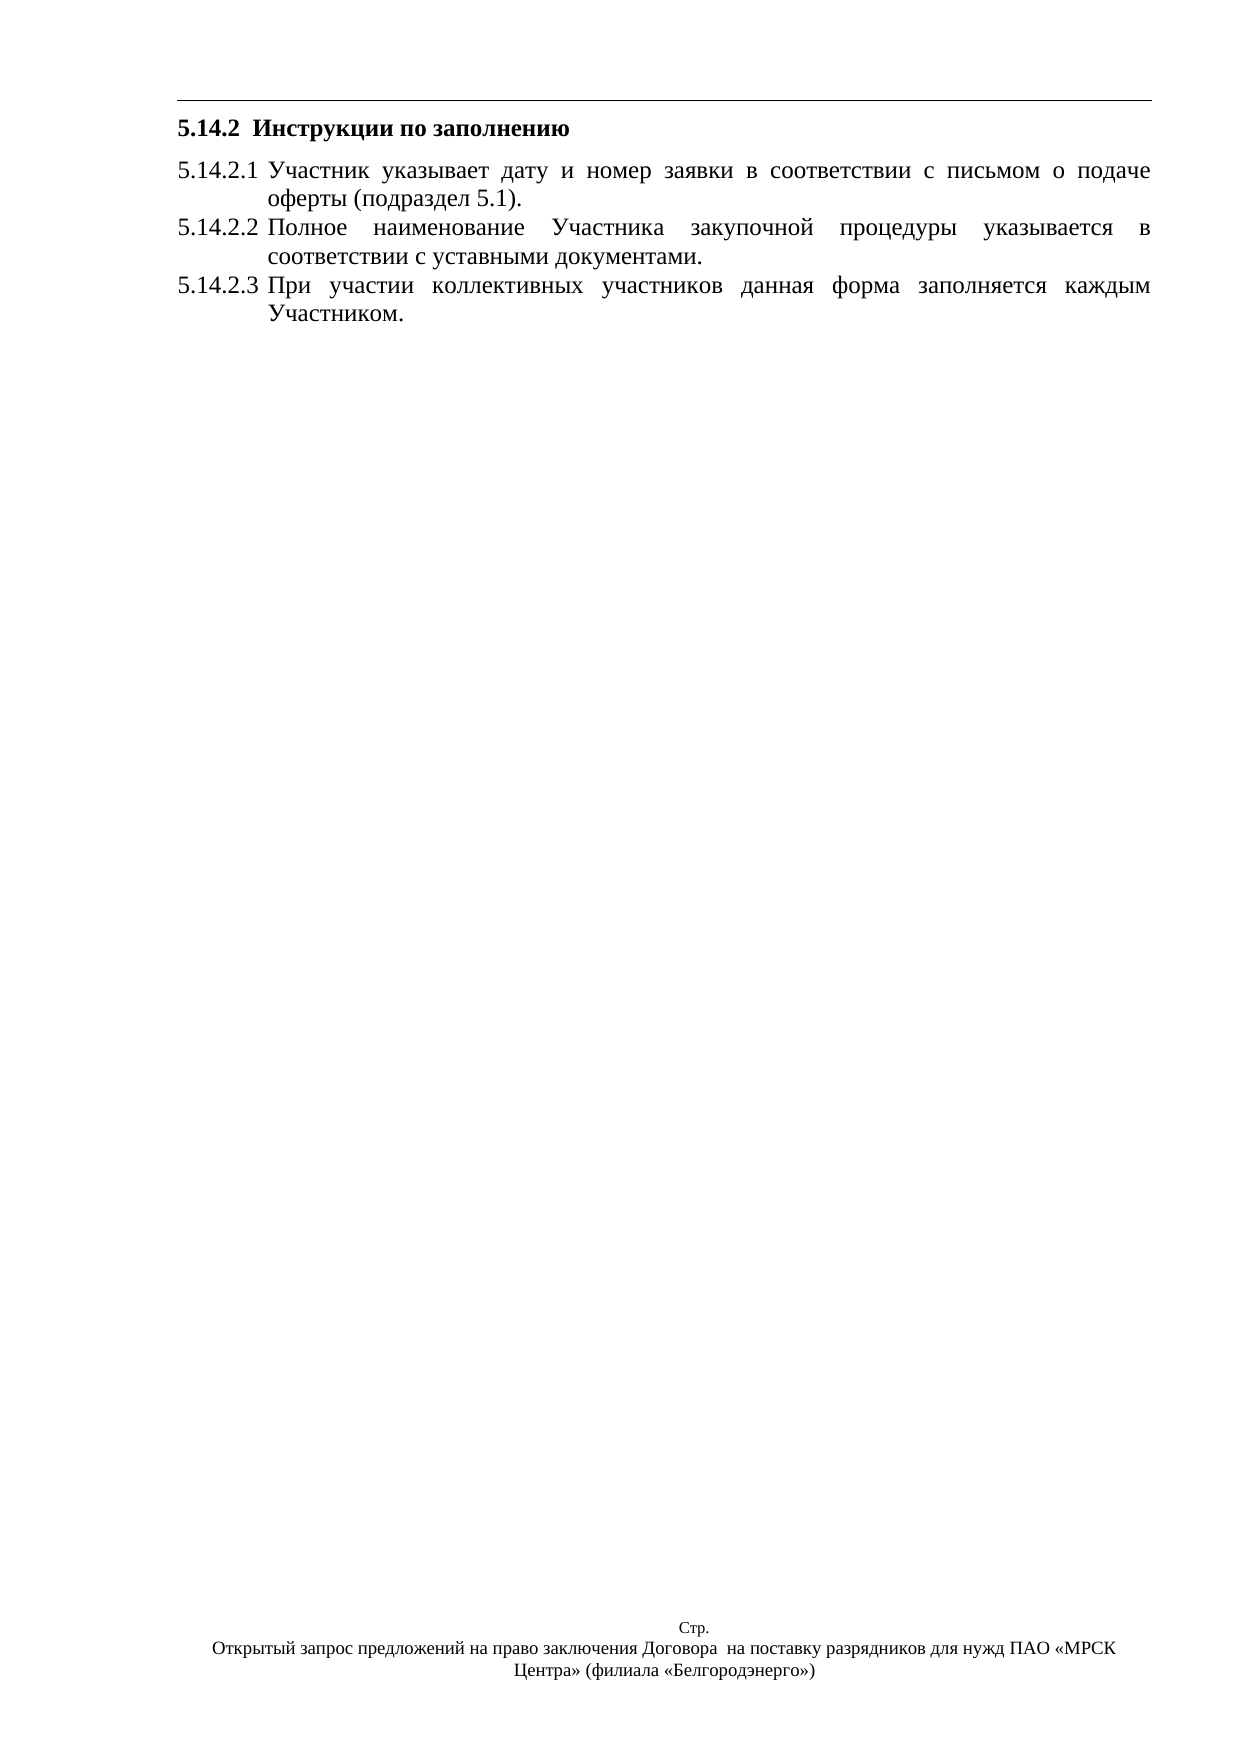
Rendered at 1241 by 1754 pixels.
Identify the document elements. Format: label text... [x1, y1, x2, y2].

list При участии коллективных участников данная форма заполняется каждым Участником. [177, 270, 1152, 327]
list Полное наименование Участника закупочной процедуры указывается в соответствии с уставными документами. [177, 212, 1152, 270]
subtitle Инструкции по заполнению [177, 113, 1152, 142]
